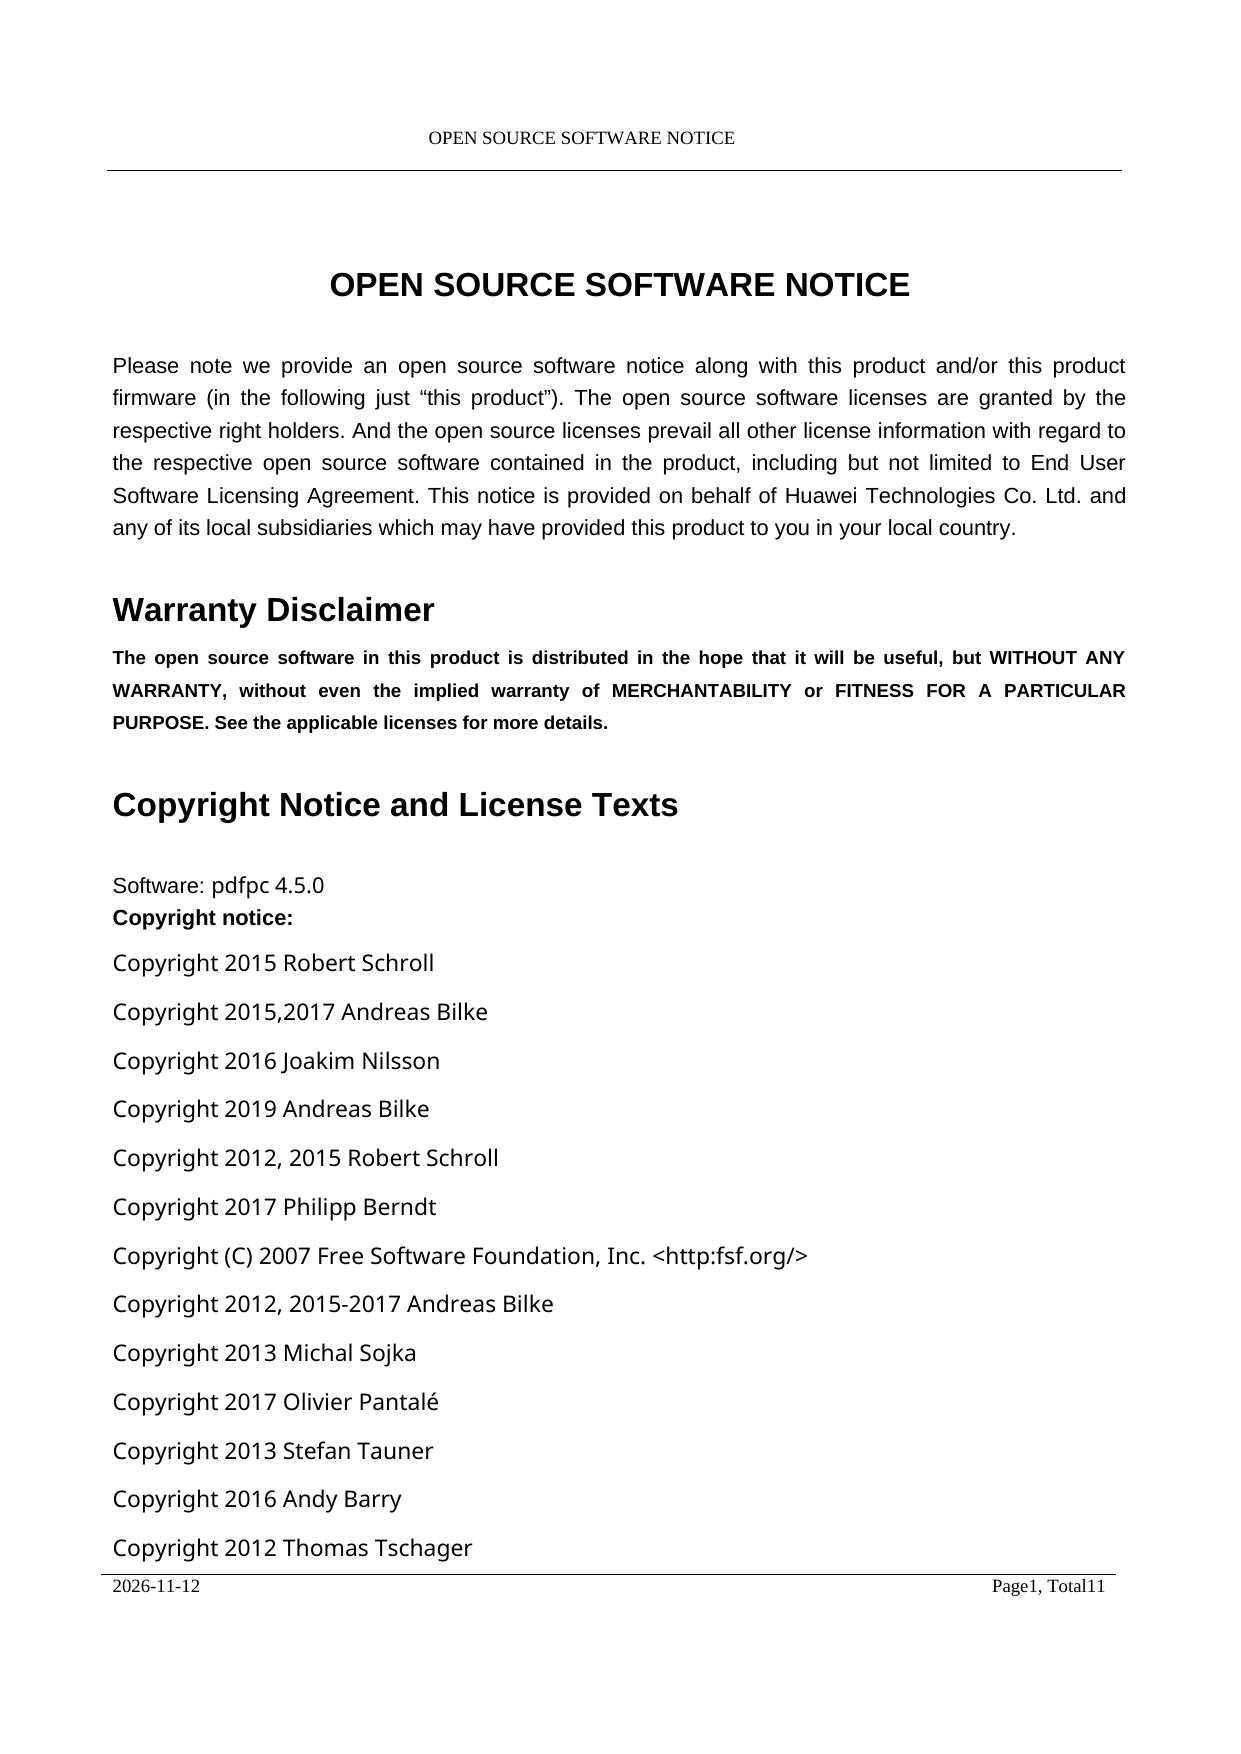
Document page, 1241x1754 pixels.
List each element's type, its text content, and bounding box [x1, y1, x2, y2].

text Copyright Notice and License Texts [112, 771, 1128, 836]
text OPEN SOURCE SOFTWARE NOTICE [112, 251, 1128, 316]
text Software: pdfpc 4.5.0 [112, 869, 1128, 901]
text Copyright notice: [112, 901, 1128, 934]
text Warranty Disclaimer [112, 576, 1128, 641]
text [112, 947, 1128, 1564]
text The open source software in this product is distributed in the hope that it will be useful, but WITHOUT ANY WARRANTY, without even the implied warranty of MERCHANTABILITY or FITNESS FOR A PARTICULAR PURPOSE. See the applicable licenses for more details. [112, 641, 1128, 739]
text Please note we provide an open source software notice along with this product and/or this product firmware (in the following just “this product”). The open source software licenses are granted by the respective right holders. And the open source licenses prevail all other license information with regard to the respective open source software contained in the product, including but not limited to End User Software Licensing Agreement. This notice is provided on behalf of Huawei Technologies Co. Ltd. and any of its local subsidiaries which may have provided this product to you in your local country. [112, 349, 1128, 544]
